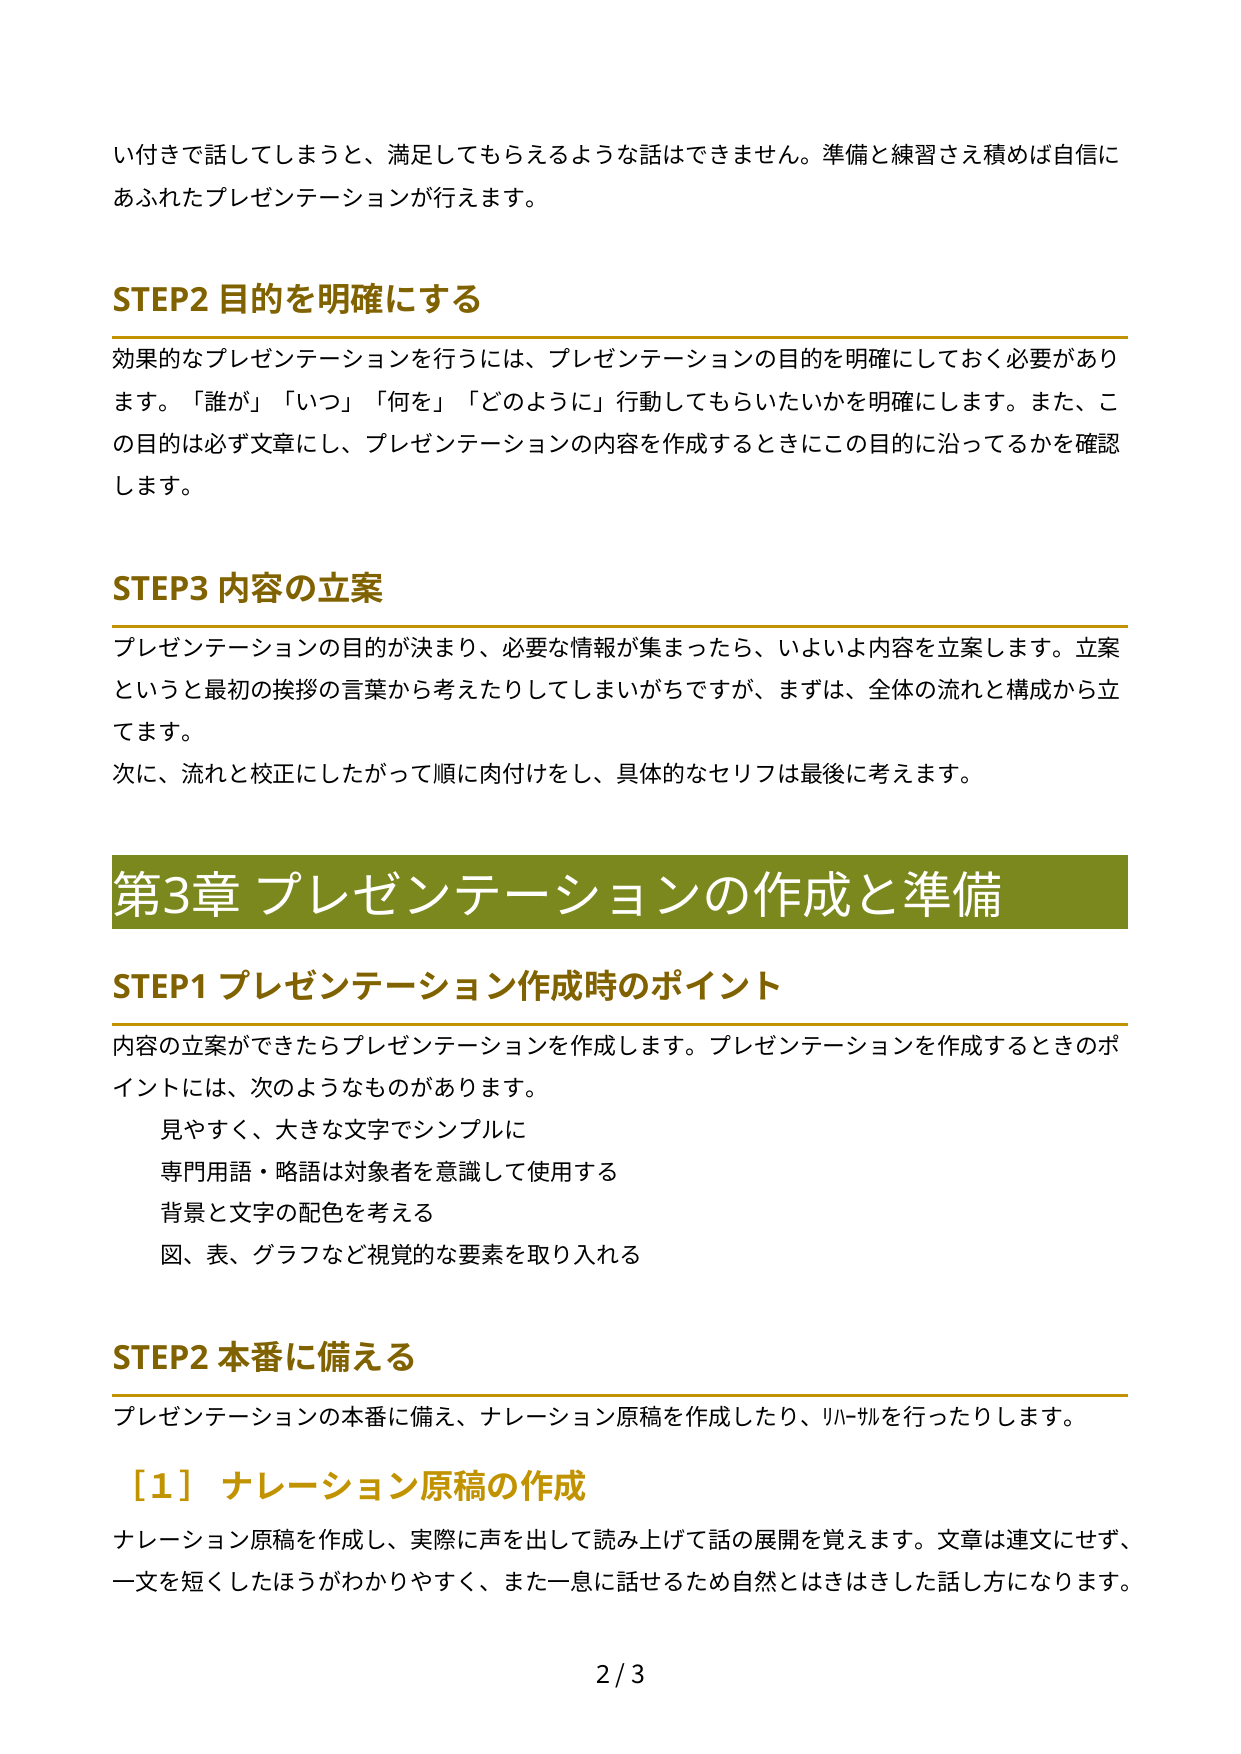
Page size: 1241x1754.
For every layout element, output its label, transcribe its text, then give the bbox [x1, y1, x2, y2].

text ナレーション原稿を作成し、実際に声を出して読み上げて話の展開を覚えます。文章は連文にせず、一文を短くしたほうがわかりやすく、また一息に話せるため自然とはきはきした話し方になります。 [112, 1520, 1128, 1599]
text 効果的なプレゼンテーションを行うには、プレゼンテーションの目的を明確にしておく必要があります。「誰が」「いつ」「何を」「どのように」行動してもらいたいかを明確にします。また、この目的は必ず文章にし、プレゼンテーションの内容を作成するときにこの目的に沿ってるかを確認します。 [112, 339, 1128, 503]
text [112, 135, 1128, 214]
text 図、表、グラフなど視覚的な要素を取り入れる [161, 1235, 1128, 1272]
text 背景と文字の配色を考える [161, 1193, 1128, 1230]
subtitle 目的を明確にする [112, 261, 1128, 336]
text 専門用語・略語は対象者を意識して使用する [161, 1152, 1128, 1188]
text 見やすく、大きな文字でシンプルに [161, 1110, 1128, 1147]
text プレゼンテーションの本番に備え、ナレーション原稿を作成したり、ﾘﾊｰｻﾙを行ったりします。 [112, 1397, 1128, 1433]
subtitle プレゼンテーション作成時のポイント [112, 947, 1128, 1023]
subtitle プレゼンテーションの作成と準備 [112, 855, 1128, 929]
subtitle 本番に備える [112, 1318, 1128, 1394]
text 内容の立案ができたらプレゼンテーションを作成します。プレゼンテーションを作成するときのポイントには、次のようなものがあります。 [112, 1026, 1128, 1105]
text 次に、流れと校正にしたがって順に肉付けをし、具体的なセリフは最後に考えます。 [112, 754, 1128, 791]
subtitle 内容の立案 [112, 549, 1128, 625]
subtitle ナレーション原稿の作成 [112, 1447, 1128, 1520]
text プレゼンテーションの目的が決まり、必要な情報が集まったら、いよいよ内容を立案します。立案というと最初の挨拶の言葉から考えたりしてしまいがちですが、まずは、全体の流れと構成から立てます。 [112, 628, 1128, 749]
